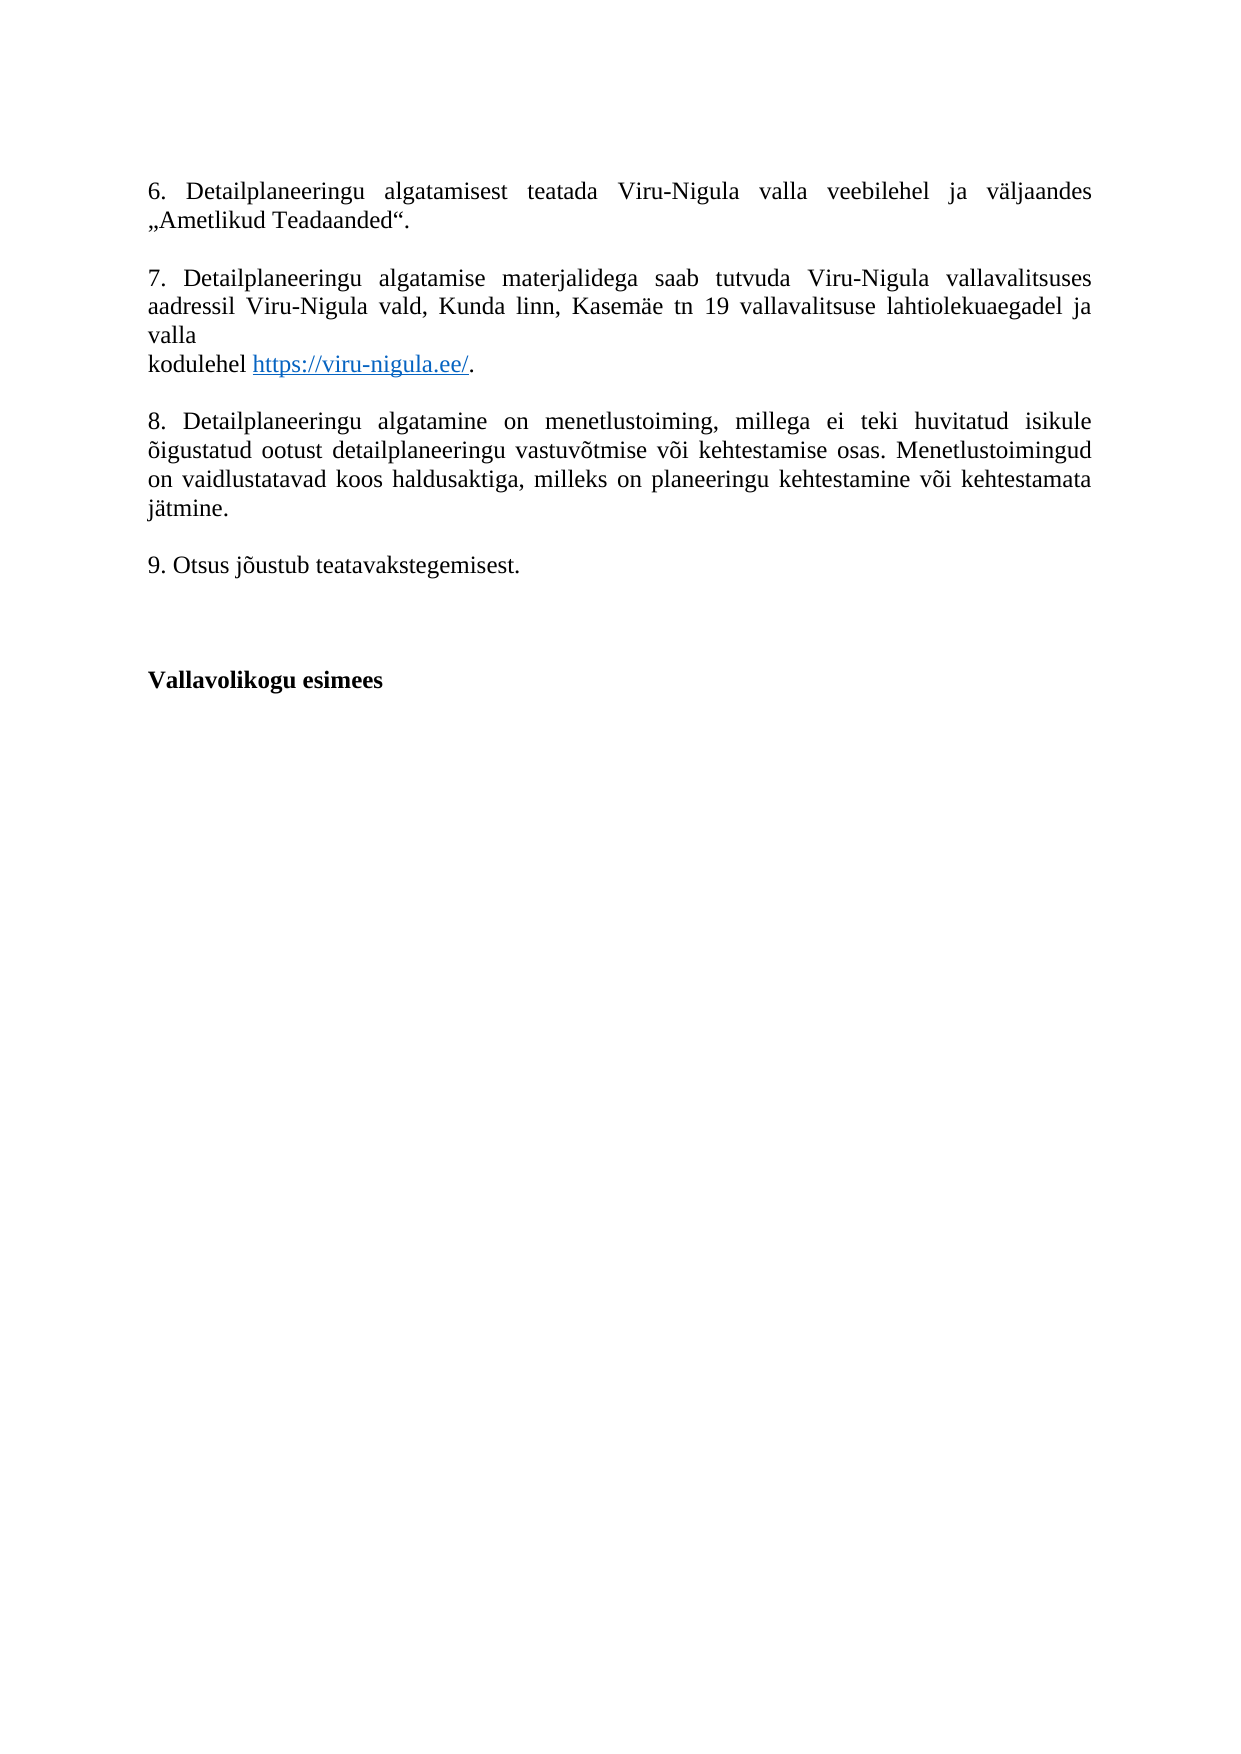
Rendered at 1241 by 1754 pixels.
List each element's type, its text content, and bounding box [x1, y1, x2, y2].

text kodulehel https://viru-nigula.ee/. [148, 349, 1093, 378]
text 8. Detailplaneeringu algatamine on menetlustoiming, millega ei teki huvitatud isikule õigustatud ootust detailplaneeringu vastuvõtmise või kehtestamise osas. Menetlustoimingud on vaidlustatavad koos haldusaktiga, milleks on planeeringu kehtestamine või kehtestamata jätmine. [148, 406, 1093, 521]
text Vallavolikogu esimees [148, 665, 1093, 694]
text 6. Detailplaneeringu algatamisest teatada Viru-Nigula valla veebilehel ja väljaandes „Ametlikud Teadaanded“. [148, 176, 1093, 234]
text 9. Otsus jõustub teatavakstegemisest. [148, 550, 1093, 579]
text 7. Detailplaneeringu algatamise materjalidega saab tutvuda Viru-Nigula vallavalitsuses aadressil Viru-Nigula vald, Kunda linn, Kasemäe tn 19 vallavalitsuse lahtiolekuaegadel ja valla [148, 263, 1093, 349]
